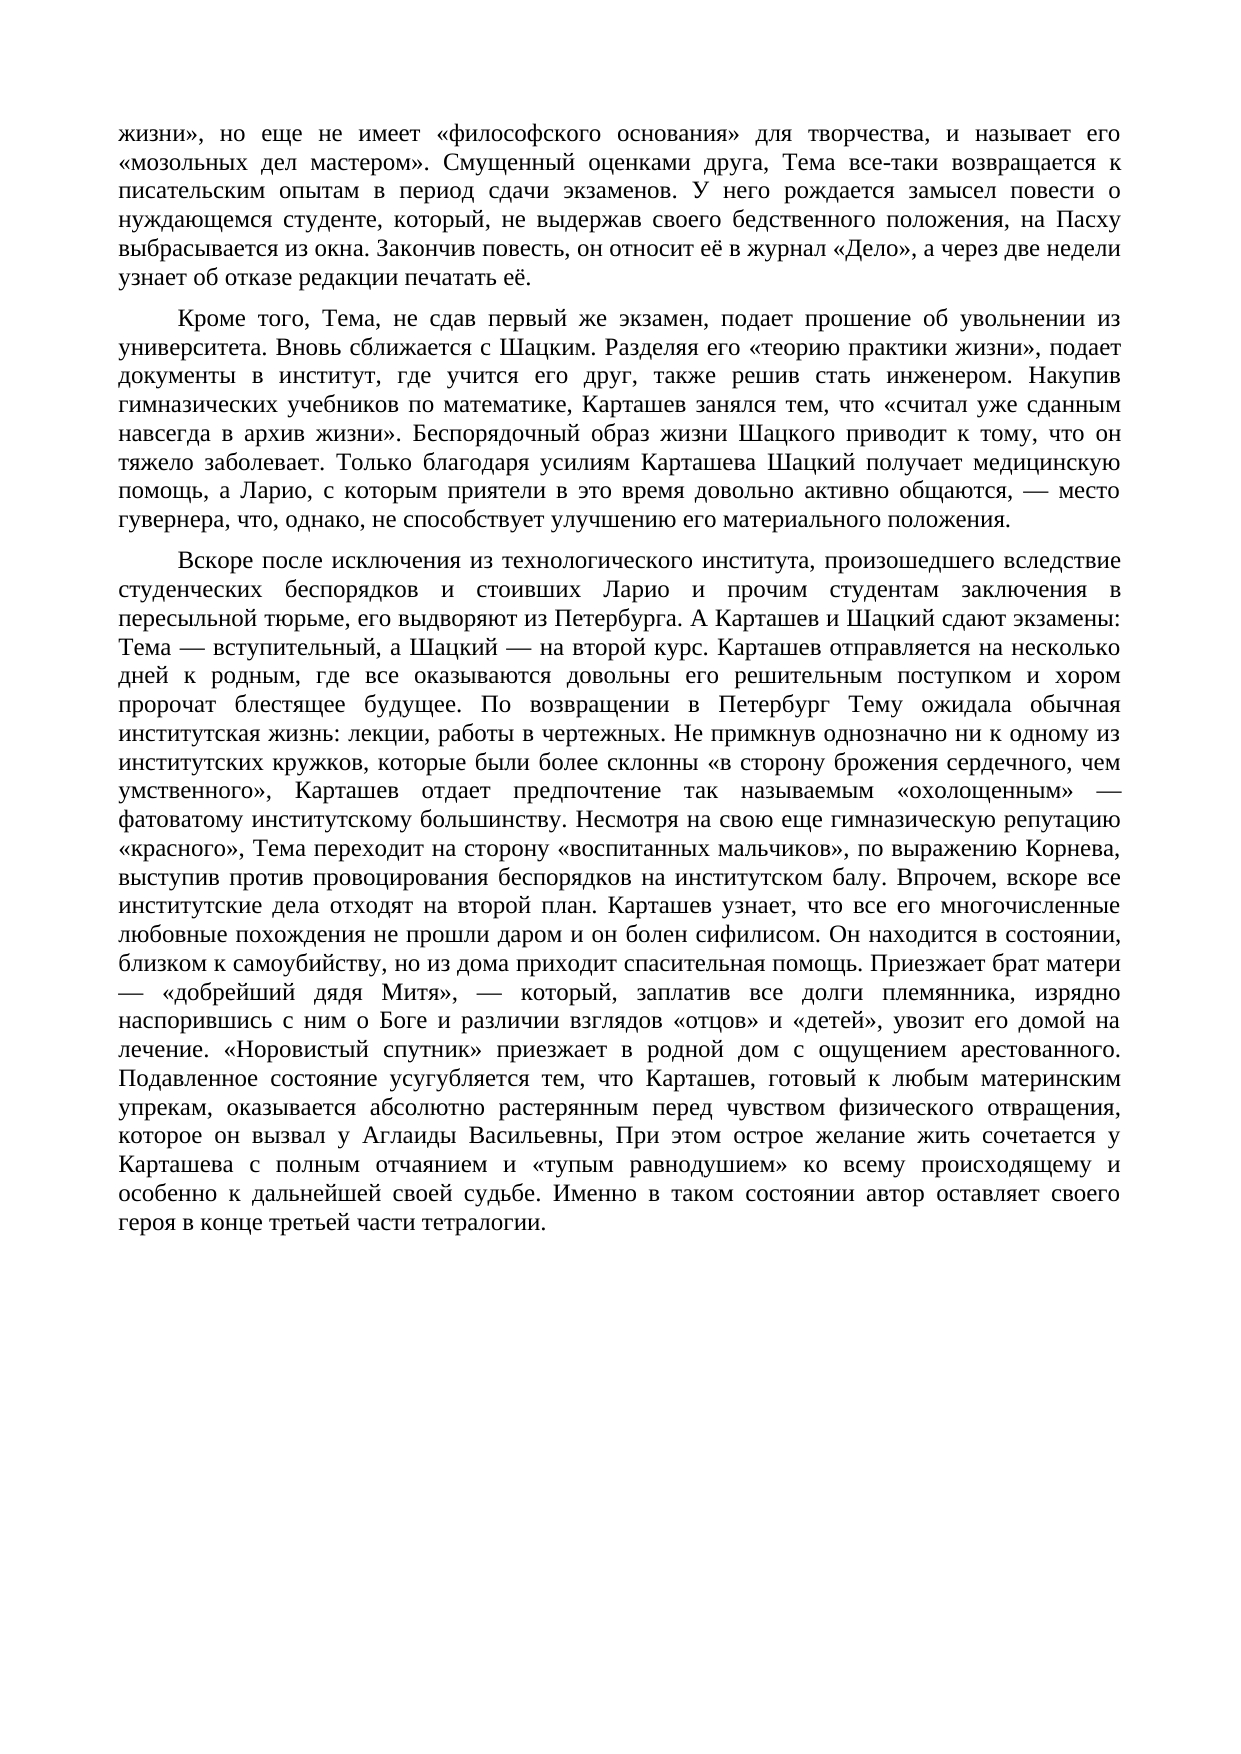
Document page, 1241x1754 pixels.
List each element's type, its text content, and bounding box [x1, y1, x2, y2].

text Кроме того, Тема, не сдав первый же экзамен, подает прошение об увольнении из университета. Вновь сближается с Шацким. Разделяя его «теорию практики жизни», подает документы в институт, где учится его друг, также решив стать инженером. Накупив гимназических учебников по математике, Карташев занялся тем, что «считал уже сданным навсегда в архив жизни». Беспорядочный образ жизни Шацкого приводит к тому, что он тяжело заболевает. Только благодаря усилиям Карташева Шацкий получает медицинскую помощь, а Ларио, с которым приятели в это время довольно активно общаются, — место гувернера, что, однако, не способствует улучшению его материального положения. [118, 303, 1122, 533]
text Вскоре после исключения из технологического института, произошедшего вследствие студенческих беспорядков и стоивших Ларио и прочим студентам заключения в пересыльной тюрьме, его выдворяют из Петербурга. А Карташев и Шацкий сдают экзамены: Тема — вступительный, а Шацкий — на второй курс. Карташев отправляется на несколько дней к родным, где все оказываются довольны его решительным поступком и хором пророчат блестящее будущее. По возвращении в Петербург Тему ожидала обычная институтская жизнь: лекции, работы в чертежных. Не примкнув однозначно ни к одному из институтских кружков, которые были более склонны «в сторону брожения сердечного, чем умственного», Карташев отдает предпочтение так называемым «охолощенным» — фатоватому институтскому большинству. Несмотря на свою еще гимназическую репутацию «красного», Тема переходит на сторону «воспитанных мальчиков», по выражению Корнева, выступив против провоцирования беспорядков на институтском балу. Впрочем, вскоре все институтские дела отходят на второй план. Карташев узнает, что все его многочисленные любовные похождения не прошли даром и он болен сифилисом. Он находится в состоянии, близком к самоубийству, но из дома приходит спасительная помощь. Приезжает брат матери — «добрейший дядя Митя», — который, заплатив все долги племянника, изрядно наспорившись с ним о Боге и различии взглядов «отцов» и «детей», увозит его домой на лечение. «Норовистый спутник» приезжает в родной дом с ощущением арестованного. Подавленное состояние усугубляется тем, что Карташев, готовый к любым материнским упрекам, оказывается абсолютно растерянным перед чувством физического отвращения, которое он вызвал у Аглаиды Васильевны, При этом острое желание жить сочетается у Карташева с полным отчаянием и «тупым равнодушием» ко всему происходящему и особенно к дальнейшей своей судьбе. Именно в таком состоянии автор оставляет своего героя в конце третьей части тетралогии. [118, 546, 1122, 1236]
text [118, 118, 1122, 291]
